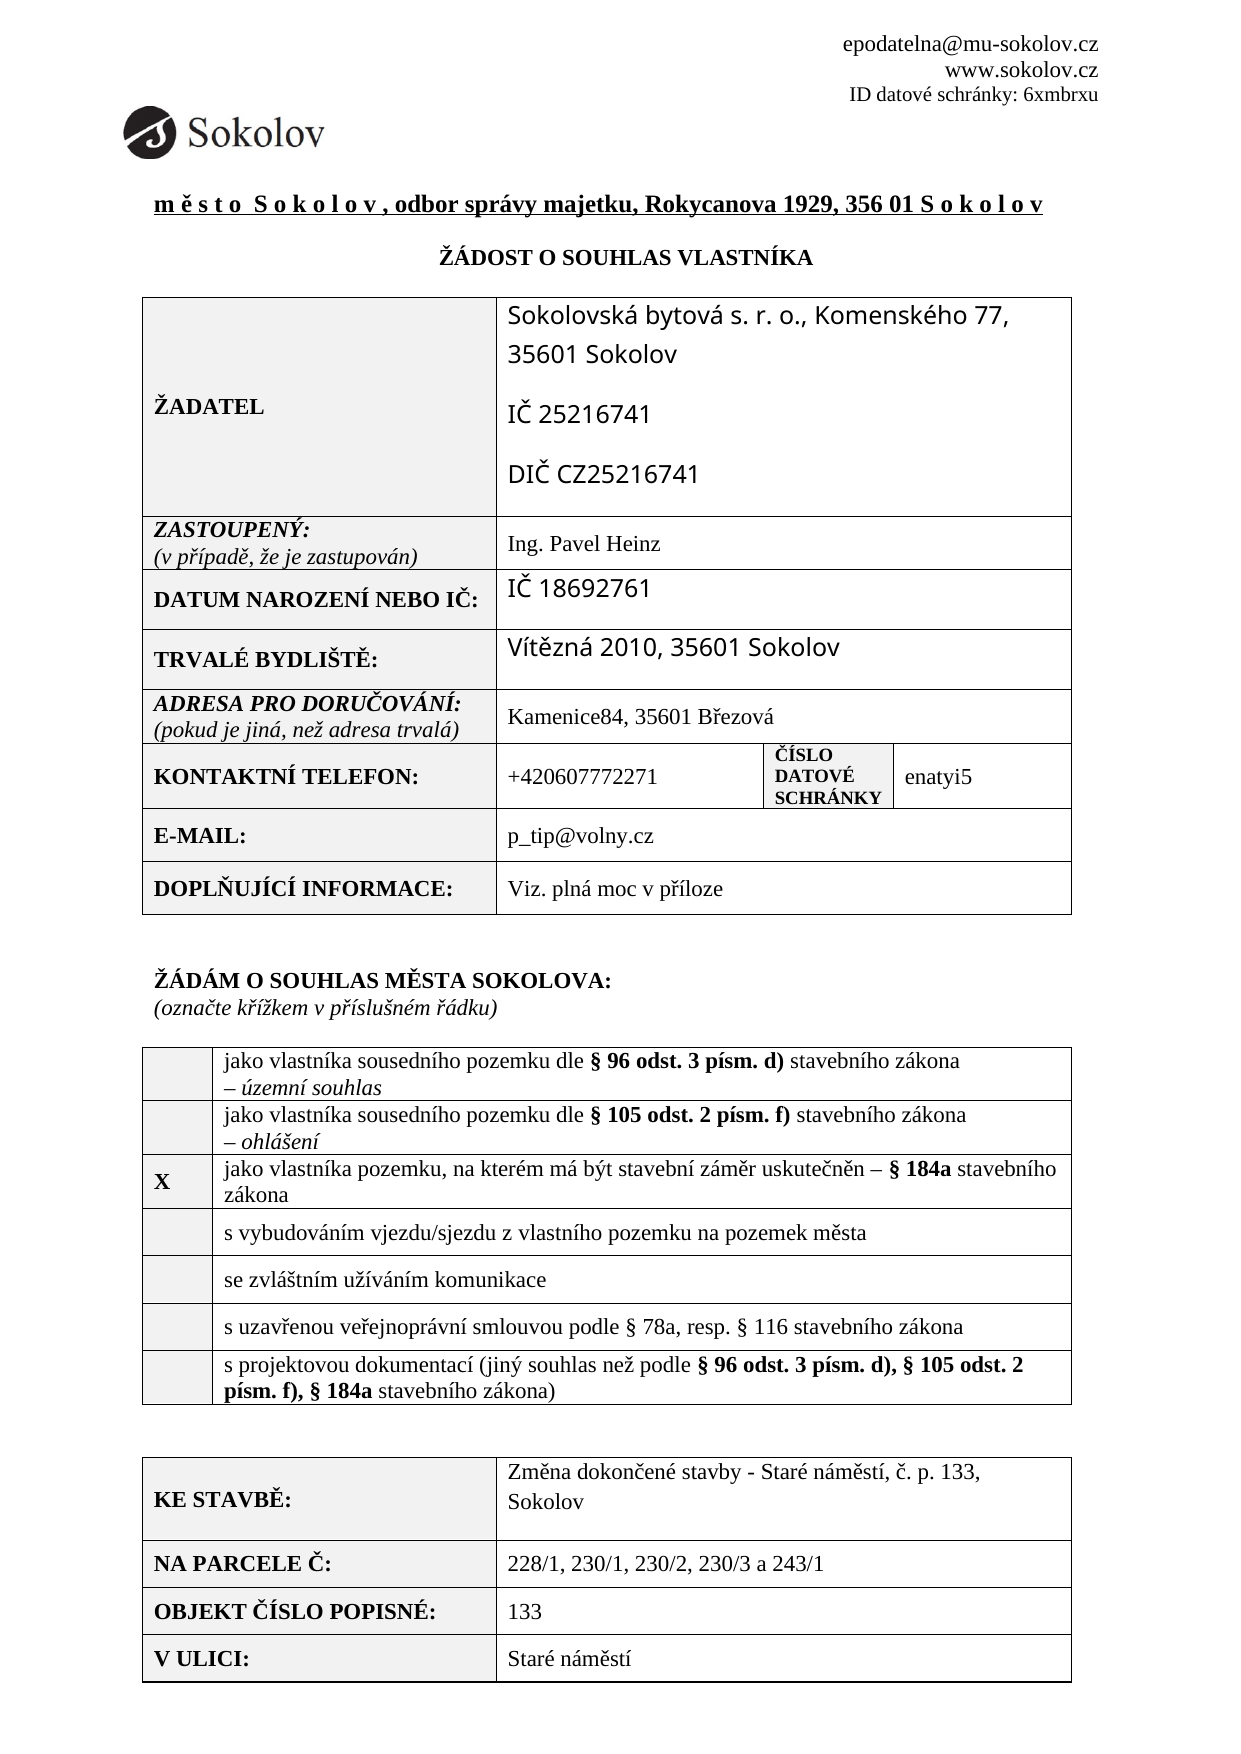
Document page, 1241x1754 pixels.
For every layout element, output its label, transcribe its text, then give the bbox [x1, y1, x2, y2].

table_cell se zvláštním užíváním komunikace [213, 1256, 1071, 1302]
table_header KE STAVBĚ: [143, 1458, 496, 1539]
table_cell TRVALÉ BYDLIŠTĚ: [143, 630, 496, 689]
table_header ŽADATEL [143, 298, 496, 516]
table_cell jako vlastníka sousedního pozemku dle § 105 odst. 2 písm. f) stavebního zákona – ohlášení [213, 1101, 1071, 1154]
table_cell Viz. plná moc v příloze [497, 862, 1071, 914]
table_cell s vybudováním vjezdu/sjezdu z vlastního pozemku na pozemek města [213, 1209, 1071, 1255]
table_cell s projektovou dokumentací (jiný souhlas než podle § 96 odst. 3 písm. d), § 105 odst. 2 písm. f), § 184a stavebního zákona) [213, 1351, 1071, 1403]
table_cell [143, 1101, 212, 1154]
table_cell E-MAIL: [143, 809, 496, 861]
table_cell Vítězná 2010, 35601 Sokolov [497, 630, 1071, 689]
table_cell +420607772271 [497, 744, 763, 808]
table_cell 228/1, 230/1, 230/2, 230/3 a 243/1 [497, 1541, 1071, 1587]
table_cell Staré náměstí [497, 1635, 1071, 1681]
text (označte křížkem v příslušném řádku) [154, 994, 1098, 1020]
table_cell 133 [497, 1588, 1071, 1634]
table_cell OBJEKT ČÍSLO POPISNÉ: [143, 1588, 496, 1634]
table_cell KONTAKTNÍ TELEFON: [143, 744, 496, 808]
table_cell DOPLŇUJÍCÍ INFORMACE: [143, 862, 496, 914]
table_cell Ing. Pavel Heinz [497, 517, 1071, 569]
table_cell V ULICI: [143, 1635, 496, 1681]
table_header Sokolovská bytová s. r. o., Komenského 77, 35601 Sokolov IČ 25216741 DIČ CZ25216741 [497, 298, 1071, 516]
text m ě s t o S o k o l o v , odbor správy majetku, Rokycanova 1929, 356 01 S o k o l o v [154, 189, 1098, 217]
table_header [143, 1048, 212, 1100]
table_cell IČ 18692761 [497, 570, 1071, 629]
table_cell [143, 1304, 212, 1350]
text ŽÁDOST O SOUHLAS VLASTNÍKA [154, 244, 1098, 270]
table_header Změna dokončené stavby - Staré náměstí, č. p. 133, Sokolov [497, 1458, 1071, 1539]
table_cell ČÍSLO DATOVÉ SCHRÁNKY [764, 744, 893, 808]
table_cell ADRESA PRO DORUČOVÁNÍ: (pokud je jiná, než adresa trvalá) [143, 690, 496, 743]
table_cell [143, 1351, 212, 1403]
table_cell NA PARCELE Č: [143, 1541, 496, 1587]
table_cell enatyi5 [894, 744, 1071, 808]
table_cell [143, 1209, 212, 1255]
table_cell [143, 1256, 212, 1302]
table_cell jako vlastníka pozemku, na kterém má být stavební záměr uskutečněn – § 184a stavebního zákona [213, 1155, 1071, 1208]
table_header jako vlastníka sousedního pozemku dle § 96 odst. 3 písm. d) stavebního zákona – územní souhlas [213, 1048, 1071, 1100]
picture [123, 106, 325, 159]
table_cell ZASTOUPENÝ: (v případě, že je zastupován) [143, 517, 496, 569]
table_cell DATUM NAROZENÍ NEBO IČ: [143, 570, 496, 629]
table_cell p_tip@volny.cz [497, 809, 1071, 861]
table_cell X [143, 1155, 212, 1208]
table_cell s uzavřenou veřejnoprávní smlouvou podle § 78a, resp. § 116 stavebního zákona [213, 1304, 1071, 1350]
table_cell Kamenice84, 35601 Březová [497, 690, 1071, 743]
text ŽÁDÁM O SOUHLAS MĚSTA SOKOLOVA: [154, 967, 1098, 994]
